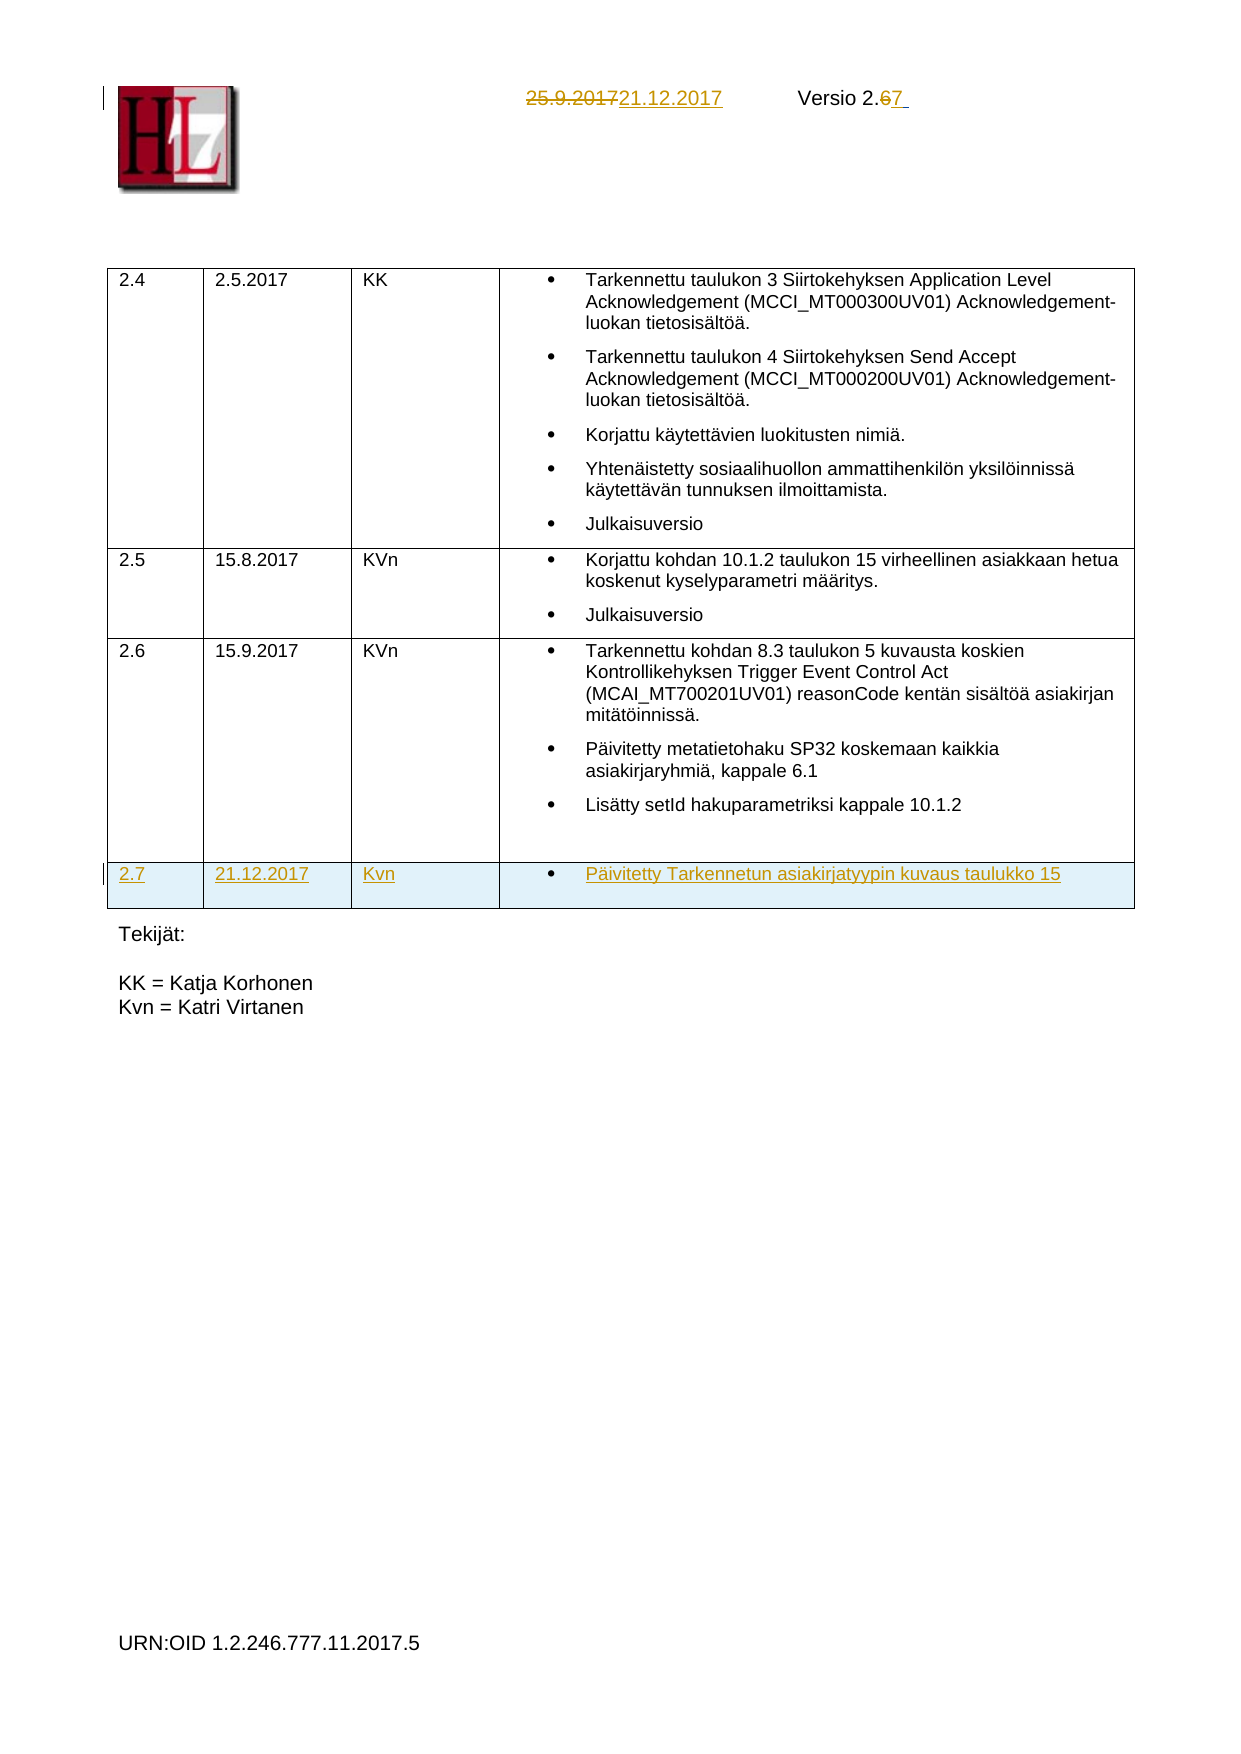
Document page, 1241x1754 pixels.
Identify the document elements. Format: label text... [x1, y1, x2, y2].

table_cell KVn [352, 639, 499, 862]
table_cell 2.5 [108, 549, 203, 638]
picture [118, 86, 241, 194]
table_cell 2.5.2017 [204, 269, 351, 547]
table_cell KK [352, 269, 499, 547]
table_cell 2.6 [108, 639, 203, 862]
text KK = Katja Korhonen [118, 971, 1122, 994]
text Kvn = Katri Virtanen [118, 994, 1122, 1018]
table_cell KVn [352, 549, 499, 638]
table_cell 15.9.2017 [204, 639, 351, 862]
table_cell 15.8.2017 [204, 549, 351, 638]
table_cell Tarkennettu taulukon 3 Siirtokehyksen Application Level Acknowledgement (MCCI_MT000300UV01) Acknowledgement-luokan tietosisältöä. Tarkennettu taulukon 4 Siirtokehyksen Send Accept Acknowledgement (MCCI_MT000200UV01) Acknowledgement-luokan tietosisältöä. Korjattu käytettävien luokitusten nimiä. Yhtenäistetty sosiaalihuollon ammattihenkilön yksilöinnissä käytettävän tunnuksen ilmoittamista. Julkaisuversio [500, 269, 1134, 547]
text Tekijät: [118, 922, 1122, 946]
table_cell 2.4 [108, 269, 203, 547]
table_cell Korjattu kohdan 10.1.2 taulukon 15 virheellinen asiakkaan hetua koskenut kyselyparametri määritys. Julkaisuversio [500, 549, 1134, 638]
table_cell Tarkennettu kohdan 8.3 taulukon 5 kuvausta koskien Kontrollikehyksen Trigger Event Control Act (MCAI_MT700201UV01) reasonCode kentän sisältöä asiakirjan mitätöinnissä. Päivitetty metatietohaku SP32 koskemaan kaikkia asiakirjaryhmiä, kappale 6.1 Lisätty setId hakuparametriksi kappale 10.1.2 [500, 639, 1134, 862]
